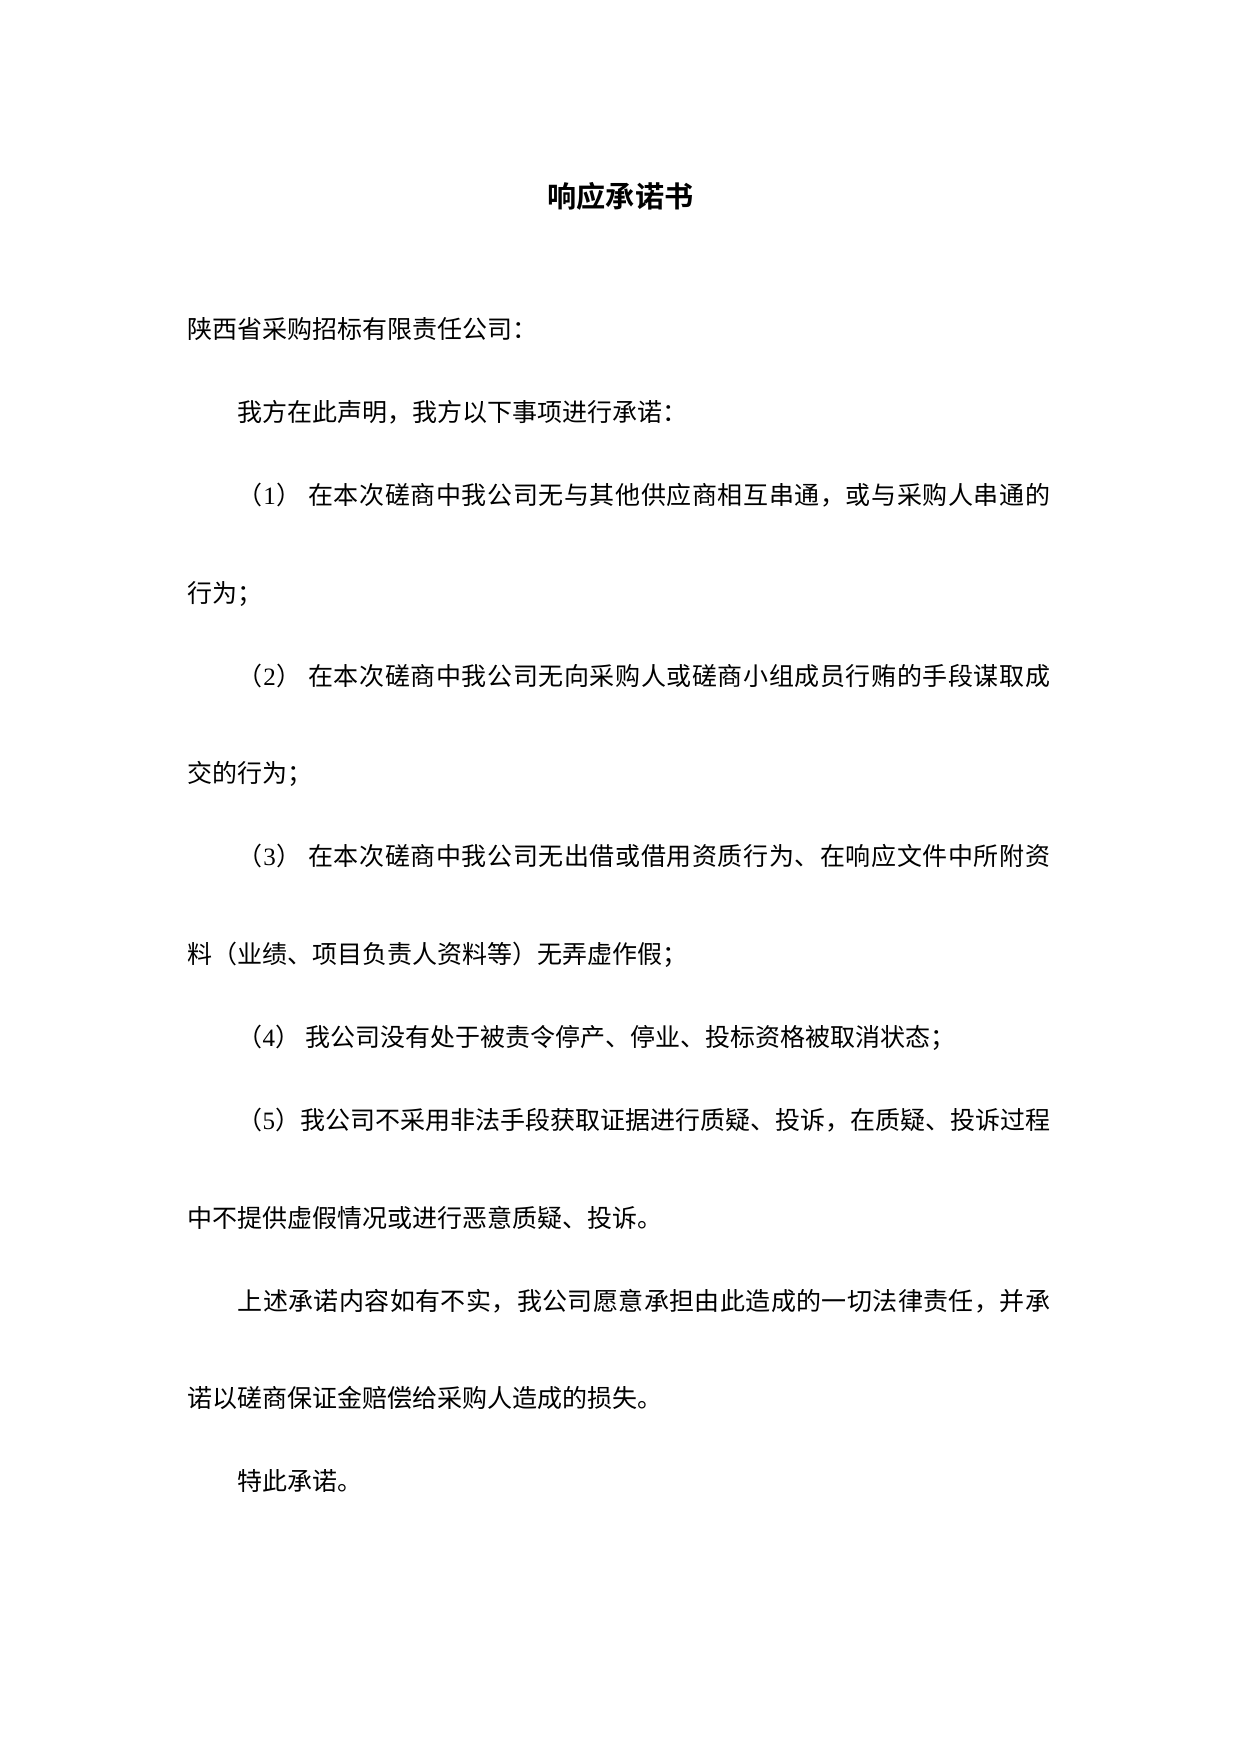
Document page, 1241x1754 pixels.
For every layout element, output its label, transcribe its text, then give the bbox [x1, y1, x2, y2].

text 我方在此声明，我方以下事项进行承诺： [187, 378, 1053, 443]
text 特此承诺。 [187, 1447, 1053, 1512]
text 上述承诺内容如有不实，我公司愿意承担由此造成的一切法律责任，并承诺以磋商保证金赔偿给采购人造成的损失。 [187, 1267, 1053, 1429]
text （4） 我公司没有处于被责令停产、停业、投标资格被取消状态； [187, 1003, 1053, 1068]
text （3） 在本次磋商中我公司无出借或借用资质行为、在响应文件中所附资料（业绩、项目负责人资料等）无弄虚作假； [187, 822, 1053, 985]
subtitle 响应承诺书 [187, 162, 1053, 227]
text 陕西省采购招标有限责任公司： [187, 295, 1053, 360]
text （1） 在本次磋商中我公司无与其他供应商相互串通，或与采购人串通的行为； [187, 461, 1053, 624]
text （2） 在本次磋商中我公司无向采购人或磋商小组成员行贿的手段谋取成交的行为； [187, 642, 1053, 804]
text （5）我公司不采用非法手段获取证据进行质疑、投诉，在质疑、投诉过程中不提供虚假情况或进行恶意质疑、投诉。 [187, 1086, 1053, 1249]
